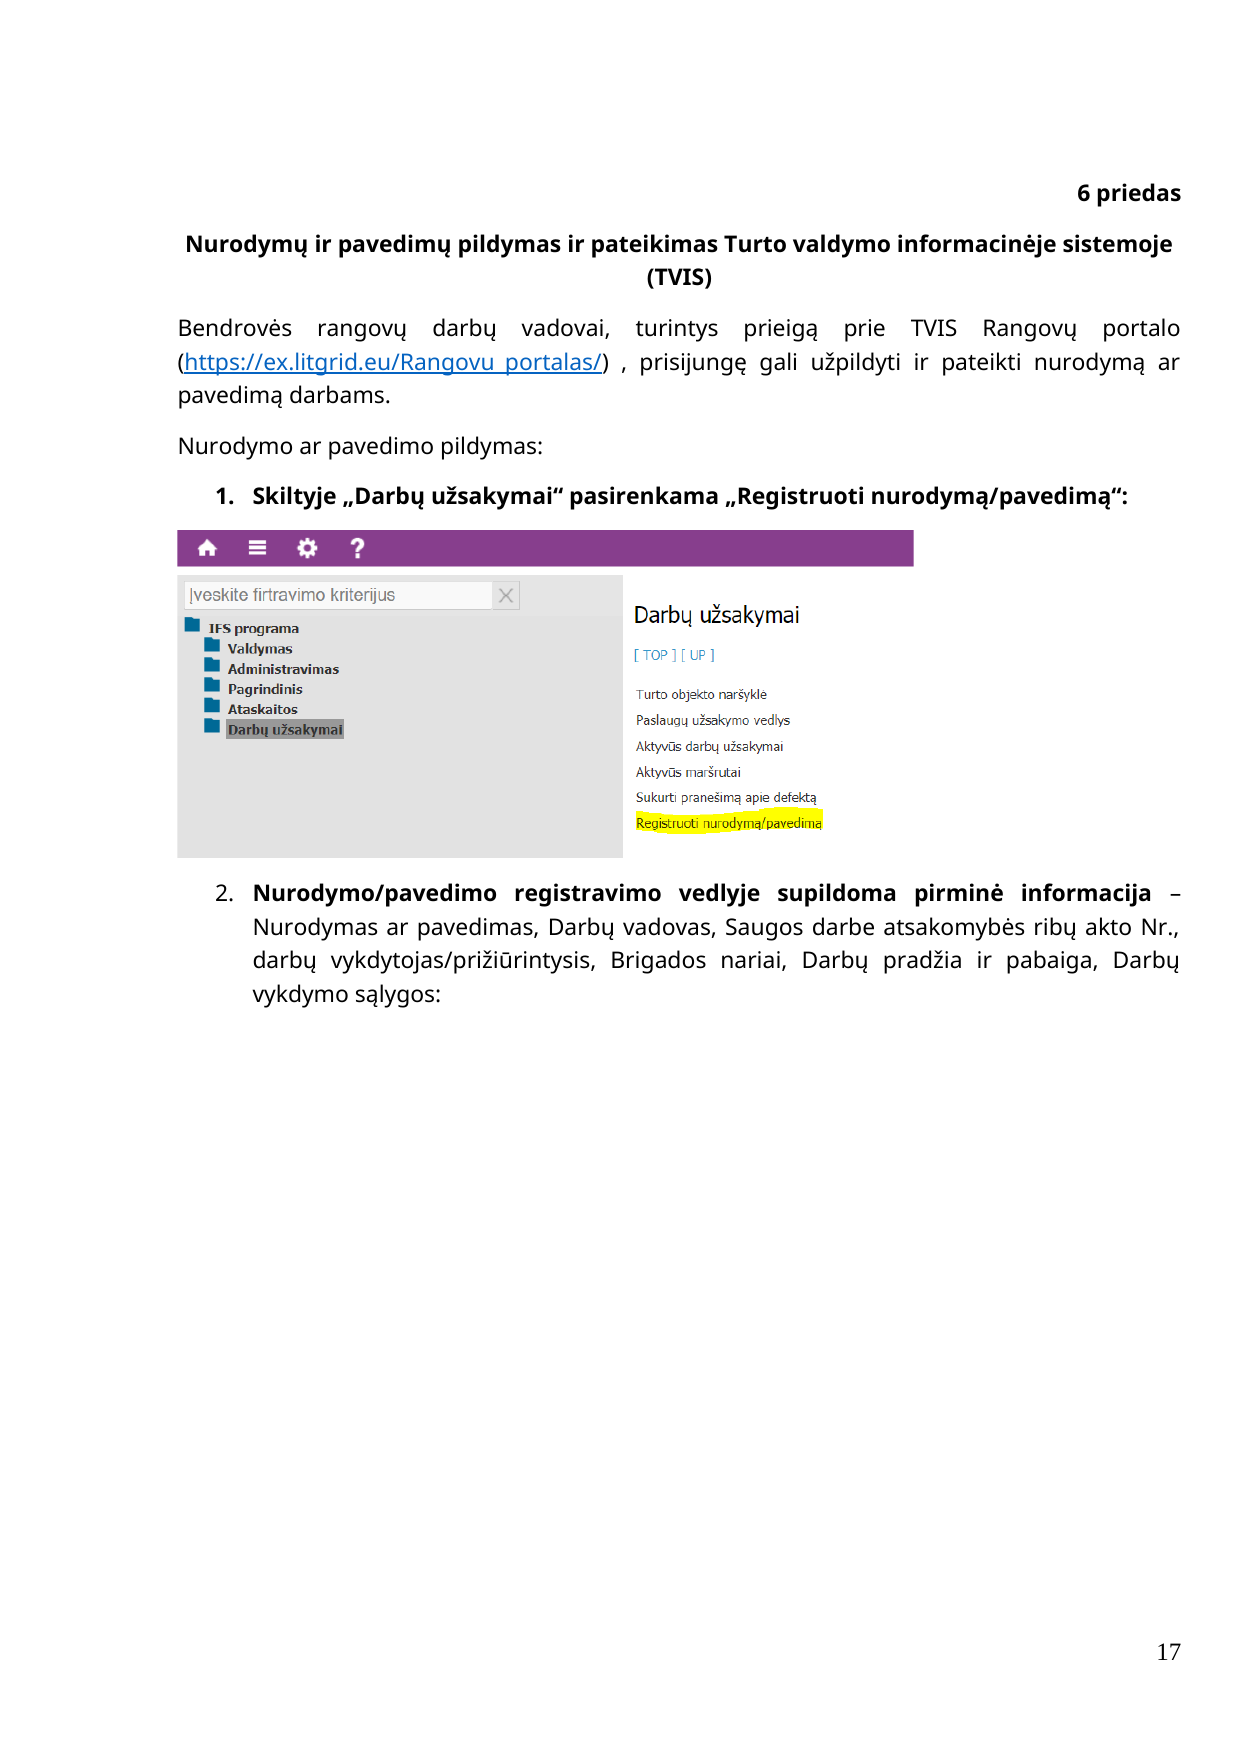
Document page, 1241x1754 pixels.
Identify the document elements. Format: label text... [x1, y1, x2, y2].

text Nurodymo ar pavedimo pildymas: [177, 430, 1181, 461]
picture [177, 530, 914, 858]
list Nurodymo/pavedimo registravimo vedlyje supildoma pirminė informacija – Nurodymas ar pavedimas, Darbų vadovas, Saugos darbe atsakomybės ribų akto Nr., darbų vykdytojas/prižiūrintysis, Brigados nariai, Darbų pradžia ir pabaiga, Darbų vykdymo sąlygos: [215, 877, 1181, 1009]
list Skiltyje „Darbų užsakymai“ pasirenkama „Registruoti nurodymą/pavedimą“: [215, 480, 1181, 511]
text Nurodymų ir pavedimų pildymas ir pateikimas Turto valdymo informacinėje sistemoje (TVIS) [177, 228, 1181, 293]
text Bendrovės rangovų darbų vadovai, turintys prieigą prie TVIS Rangovų portalo (https://ex.litgrid.eu/Rangovu_portalas/) , prisijungę gali užpildyti ir pateikti nurodymą ar pavedimą darbams. [177, 312, 1181, 411]
text 6 priedas [177, 177, 1181, 208]
